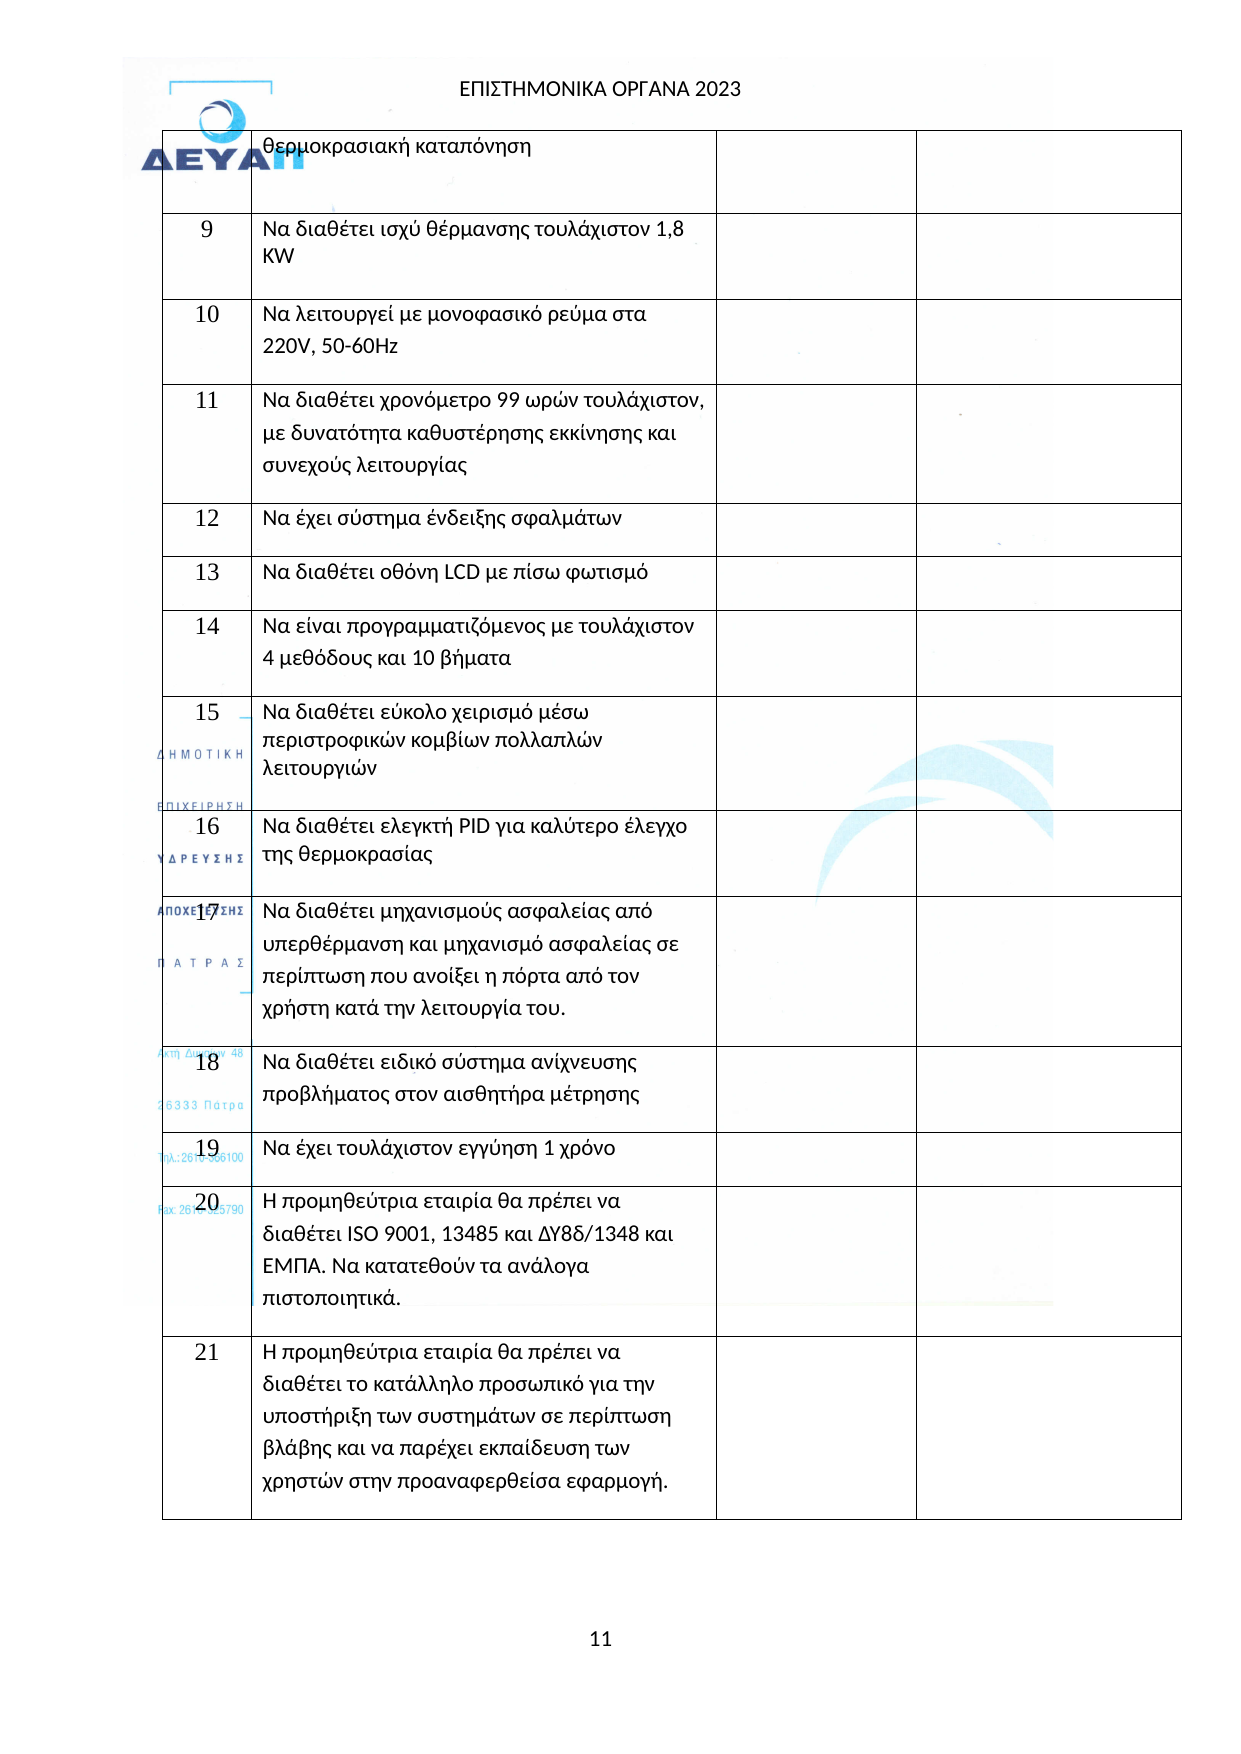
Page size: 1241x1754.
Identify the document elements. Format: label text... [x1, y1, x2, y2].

table_cell 18 [163, 1047, 251, 1132]
table_cell [917, 385, 1181, 502]
table_cell [717, 1187, 916, 1336]
table_cell [917, 697, 1181, 810]
table_cell 21 [163, 1337, 251, 1518]
table_cell Η προμηθεύτρια εταιρία θα πρέπει να διαθέτει το κατάλληλο προσωπικό για την υποστήριξη των συστημάτων σε περίπτωση βλάβης και να παρέχει εκπαίδευση των χρηστών στην προαναφερθείσα εφαρμογή. [252, 1337, 716, 1518]
table_cell Να διαθέτει χρονόμετρο 99 ωρών τουλάχιστον, με δυνατότητα καθυστέρησης εκκίνησης και συνεχούς λειτουργίας [252, 385, 716, 502]
table_cell [717, 131, 916, 213]
table_cell [917, 897, 1181, 1046]
table_cell Να διαθέτει εύκολο χειρισμό μέσω περιστροφικών κομβίων πολλαπλών λειτουργιών [252, 697, 716, 810]
table_cell 8 [163, 131, 251, 213]
table_cell [917, 557, 1181, 610]
table_cell Να είναι προγραμματιζόμενος με τουλάχιστον 4 μεθόδους και 10 βήματα [252, 611, 716, 696]
table_cell [717, 504, 916, 556]
table_cell [717, 1133, 916, 1186]
table_cell Να διαθέτει ειδικό σύστημα ανίχνευσης προβλήματος στον αισθητήρα μέτρησης [252, 1047, 716, 1132]
table_cell [917, 504, 1181, 556]
table_cell [717, 811, 916, 896]
table_cell 13 [163, 557, 251, 610]
table_cell [717, 1337, 916, 1518]
table_cell 17 [163, 897, 251, 1046]
table_cell Να λειτουργεί με μονοφασικό ρεύμα στα 220V, 50-60Hz [252, 300, 716, 384]
table_cell 20 [163, 1187, 251, 1336]
table_cell Η προμηθεύτρια εταιρία θα πρέπει να διαθέτει ISO 9001, 13485 και ΔΥ8δ/1348 και ΕΜΠΑ. Να κατατεθούν τα ανάλογα πιστοποιητικά. [252, 1187, 716, 1336]
table_cell [717, 897, 916, 1046]
table_cell [917, 300, 1181, 384]
table_cell [917, 811, 1181, 896]
picture [122, 57, 1054, 1306]
table_cell [917, 611, 1181, 696]
table_cell 12 [163, 504, 251, 556]
table_cell 11 [163, 385, 251, 502]
table_cell [717, 697, 916, 810]
table_cell [917, 1187, 1181, 1336]
table_cell 14 [163, 611, 251, 696]
table_cell Να έχει σύστημα ένδειξης σφαλμάτων [252, 504, 716, 556]
table_cell Να έχει τουλάχιστον εγγύηση 1 χρόνο [252, 1133, 716, 1186]
table_cell [717, 611, 916, 696]
table_cell [717, 300, 916, 384]
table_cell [252, 131, 716, 213]
table_cell Να διαθέτει οθόνη LCD με πίσω φωτισμό [252, 557, 716, 610]
table_cell [917, 1047, 1181, 1132]
table_cell 19 [163, 1133, 251, 1186]
table_cell [917, 214, 1181, 298]
table_cell [717, 214, 916, 298]
table_cell Να διαθέτει ελεγκτή PID για καλύτερο έλεγχο της θερμοκρασίας [252, 811, 716, 896]
table_cell Να διαθέτει μηχανισμούς ασφαλείας από υπερθέρμανση και μηχανισμό ασφαλείας σε περίπτωση που ανοίξει η πόρτα από τον χρήστη κατά την λειτουργία του. [252, 897, 716, 1046]
table_cell 16 [163, 811, 251, 896]
table_cell [717, 385, 916, 502]
table_cell Να διαθέτει ισχύ θέρμανσης τουλάχιστον 1,8 KW [252, 214, 716, 298]
table_cell 10 [163, 300, 251, 384]
table_cell [917, 1133, 1181, 1186]
table_cell [717, 557, 916, 610]
table_cell [717, 1047, 916, 1132]
table_cell [917, 1337, 1181, 1518]
table_cell 15 [163, 697, 251, 810]
table_cell [917, 131, 1181, 213]
table_cell 9 [163, 214, 251, 298]
